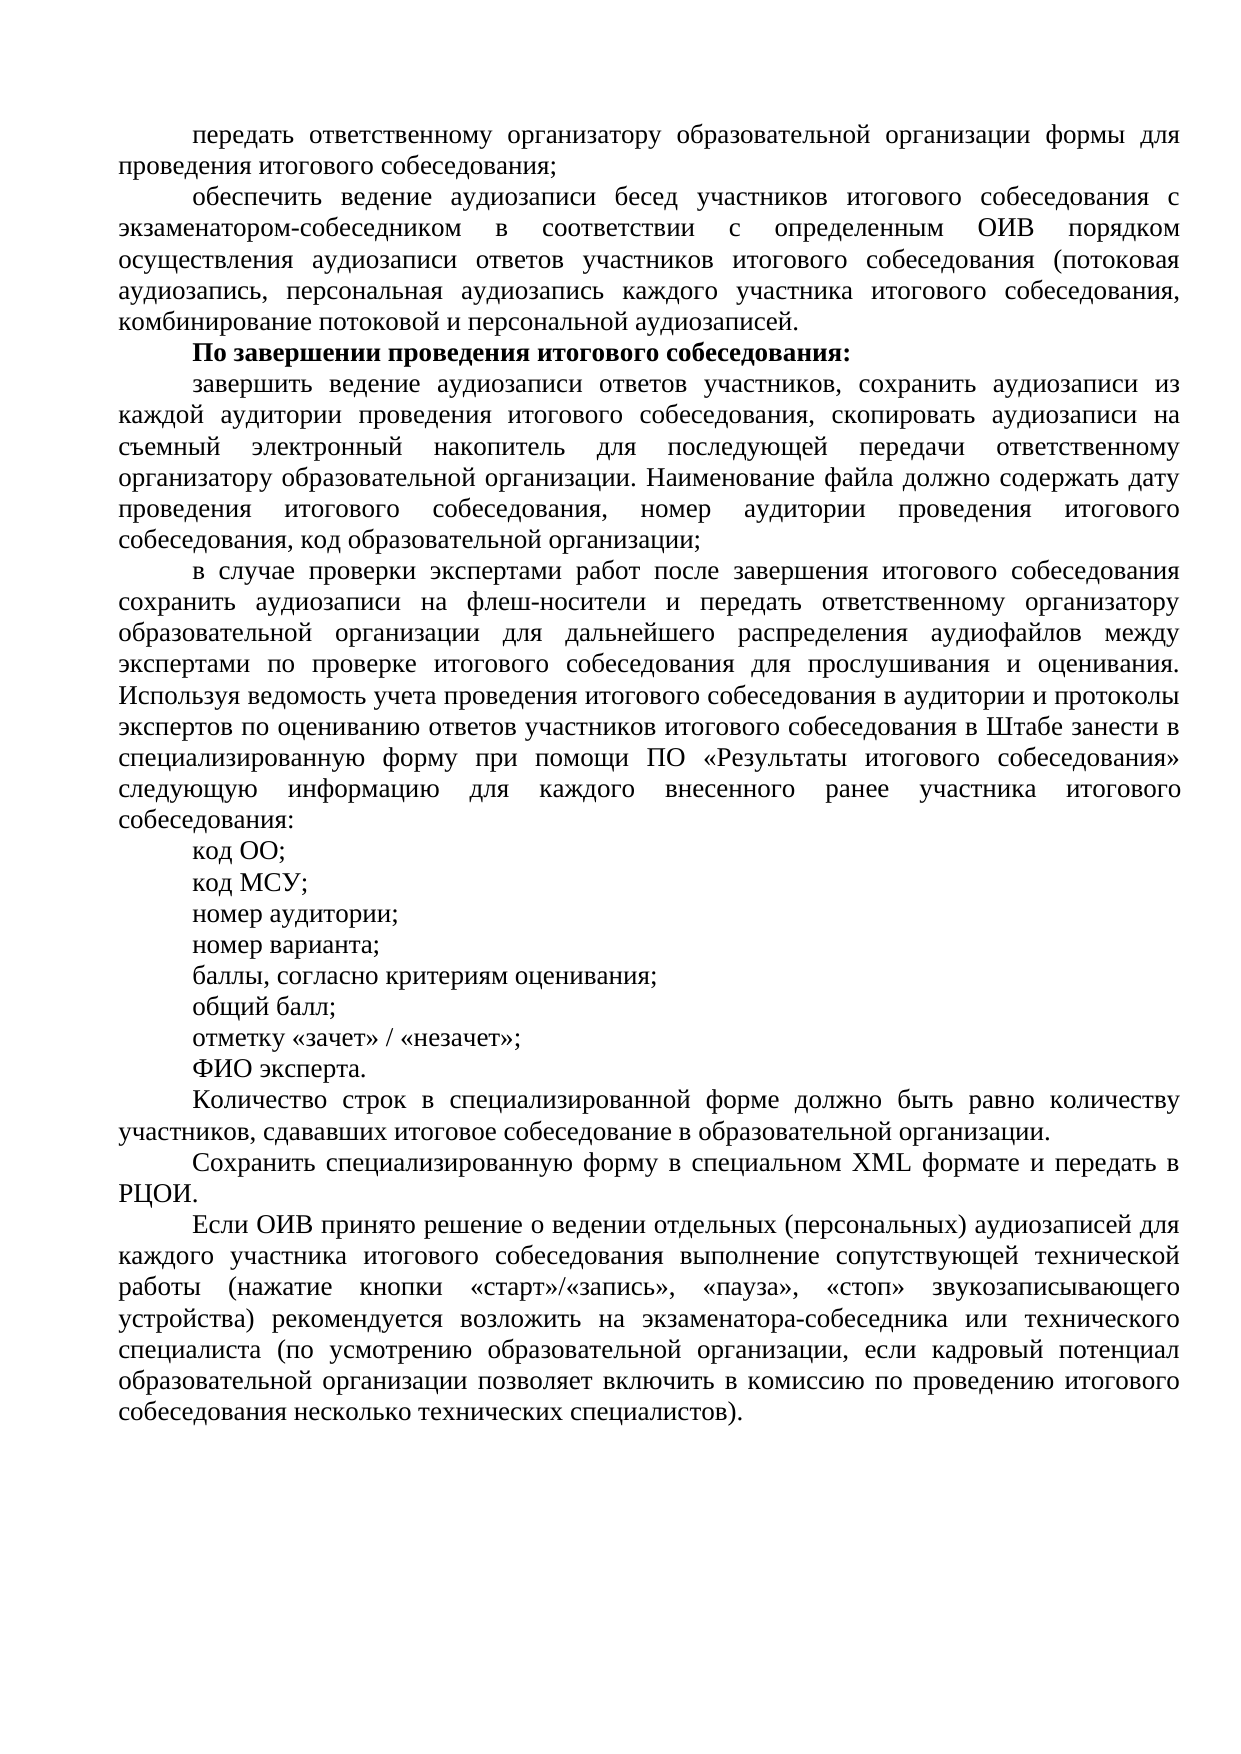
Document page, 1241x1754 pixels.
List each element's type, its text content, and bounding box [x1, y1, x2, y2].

text Сохранить специализированную форму в специальном XML формате и передать в РЦОИ. [118, 1146, 1181, 1208]
text в случае проверки экспертами работ после завершения итогового собеседования сохранить аудиозаписи на флеш-носители и передать ответственному организатору образовательной организации для дальнейшего распределения аудиофайлов между экспертами по проверке итогового собеседования для прослушивания и оценивания. Используя ведомость учета проведения итогового собеседования в аудитории и протоколы экспертов по оцениванию ответов участников итогового собеседования в Штабе занести в специализированную форму при помощи ПО «Результаты итогового собеседования» следующую информацию для каждого внесенного ранее участника итогового собеседования: [118, 554, 1181, 834]
text Количество строк в специализированной форме должно быть равно количеству участников, сдававших итоговое собеседование в образовательной организации. [118, 1084, 1181, 1146]
text Если ОИВ принято решение о ведении отдельных (персональных) аудиозаписей для каждого участника итогового собеседования выполнение сопутствующей технической работы (нажатие кнопки «старт»/«запись», «пауза», «стоп» звукозаписывающего устройства) рекомендуется возложить на экзаменатора-собеседника или технического специалиста (по усмотрению образовательной организации, если кадровый потенциал образовательной организации позволяет включить в комиссию по проведению итогового собеседования несколько технических специалистов). [118, 1208, 1181, 1426]
text общий балл; [118, 990, 1181, 1021]
text обеспечить ведение аудиозаписи бесед участников итогового собеседования с экзаменатором-собеседником в соответствии с определенным ОИВ порядком осуществления аудиозаписи ответов участников итогового собеседования (потоковая аудиозапись, персональная аудиозапись каждого участника итогового собеседования, комбинирование потоковой и персональной аудиозаписей. [118, 180, 1181, 336]
text По завершении проведения итогового собеседования: [118, 336, 1181, 367]
text отметку «зачет» / «незачет»; [118, 1021, 1181, 1052]
text код ОО; [118, 834, 1181, 866]
text передать ответственному организатору образовательной организации формы для проведения итогового собеседования; [118, 118, 1181, 180]
text баллы, согласно критериям оценивания; [118, 959, 1181, 990]
text ФИО эксперта. [118, 1052, 1181, 1084]
text завершить ведение аудиозаписи ответов участников, сохранить аудиозаписи из каждой аудитории проведения итогового собеседования, скопировать аудиозаписи на съемный электронный накопитель для последующей передачи ответственному организатору образовательной организации. Наименование файла должно содержать дату проведения итогового собеседования, номер аудитории проведения итогового собеседования, код образовательной организации; [118, 367, 1181, 554]
text код МСУ; [118, 866, 1181, 897]
text номер аудитории; [118, 897, 1181, 928]
text номер варианта; [118, 928, 1181, 959]
